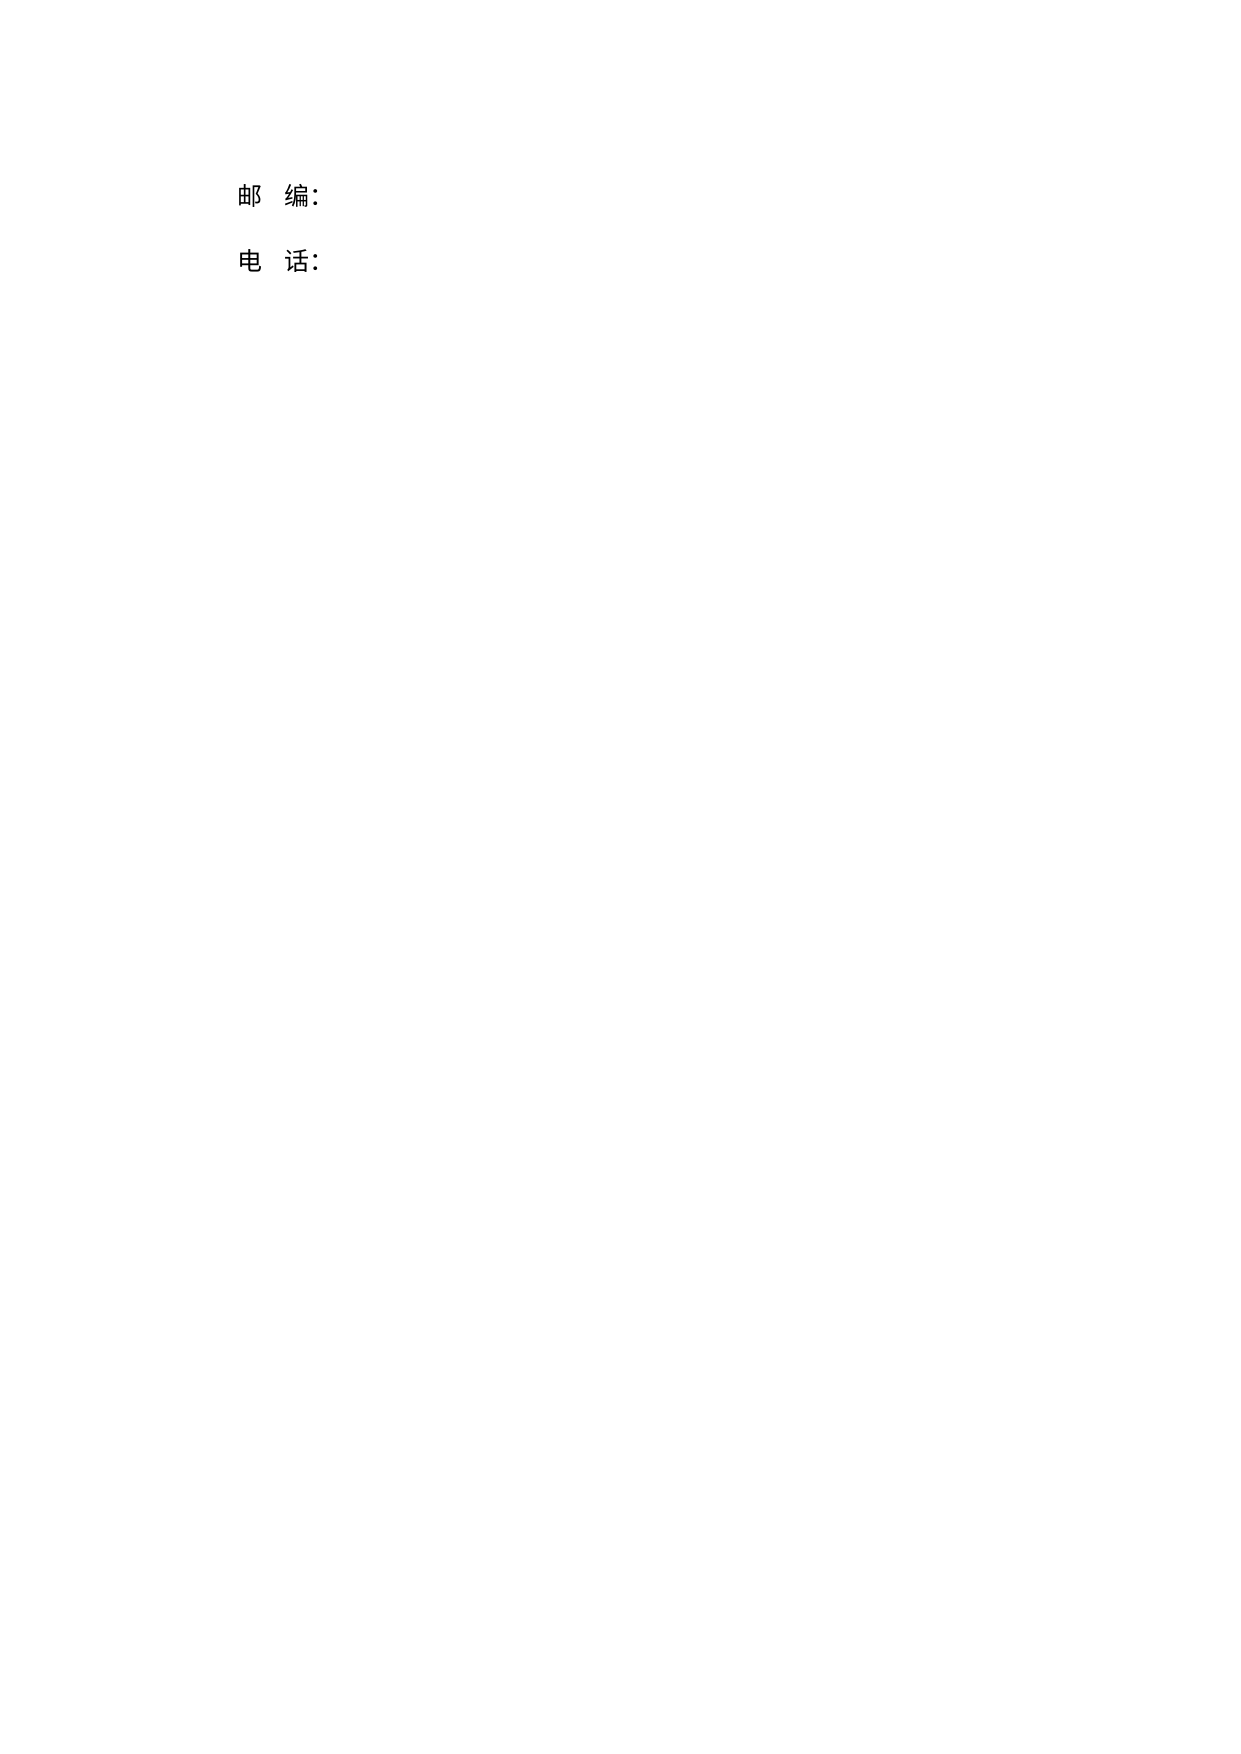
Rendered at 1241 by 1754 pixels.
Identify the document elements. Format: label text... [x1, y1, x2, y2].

text 邮 编： [187, 162, 1053, 227]
text 电 话： [187, 227, 1053, 292]
